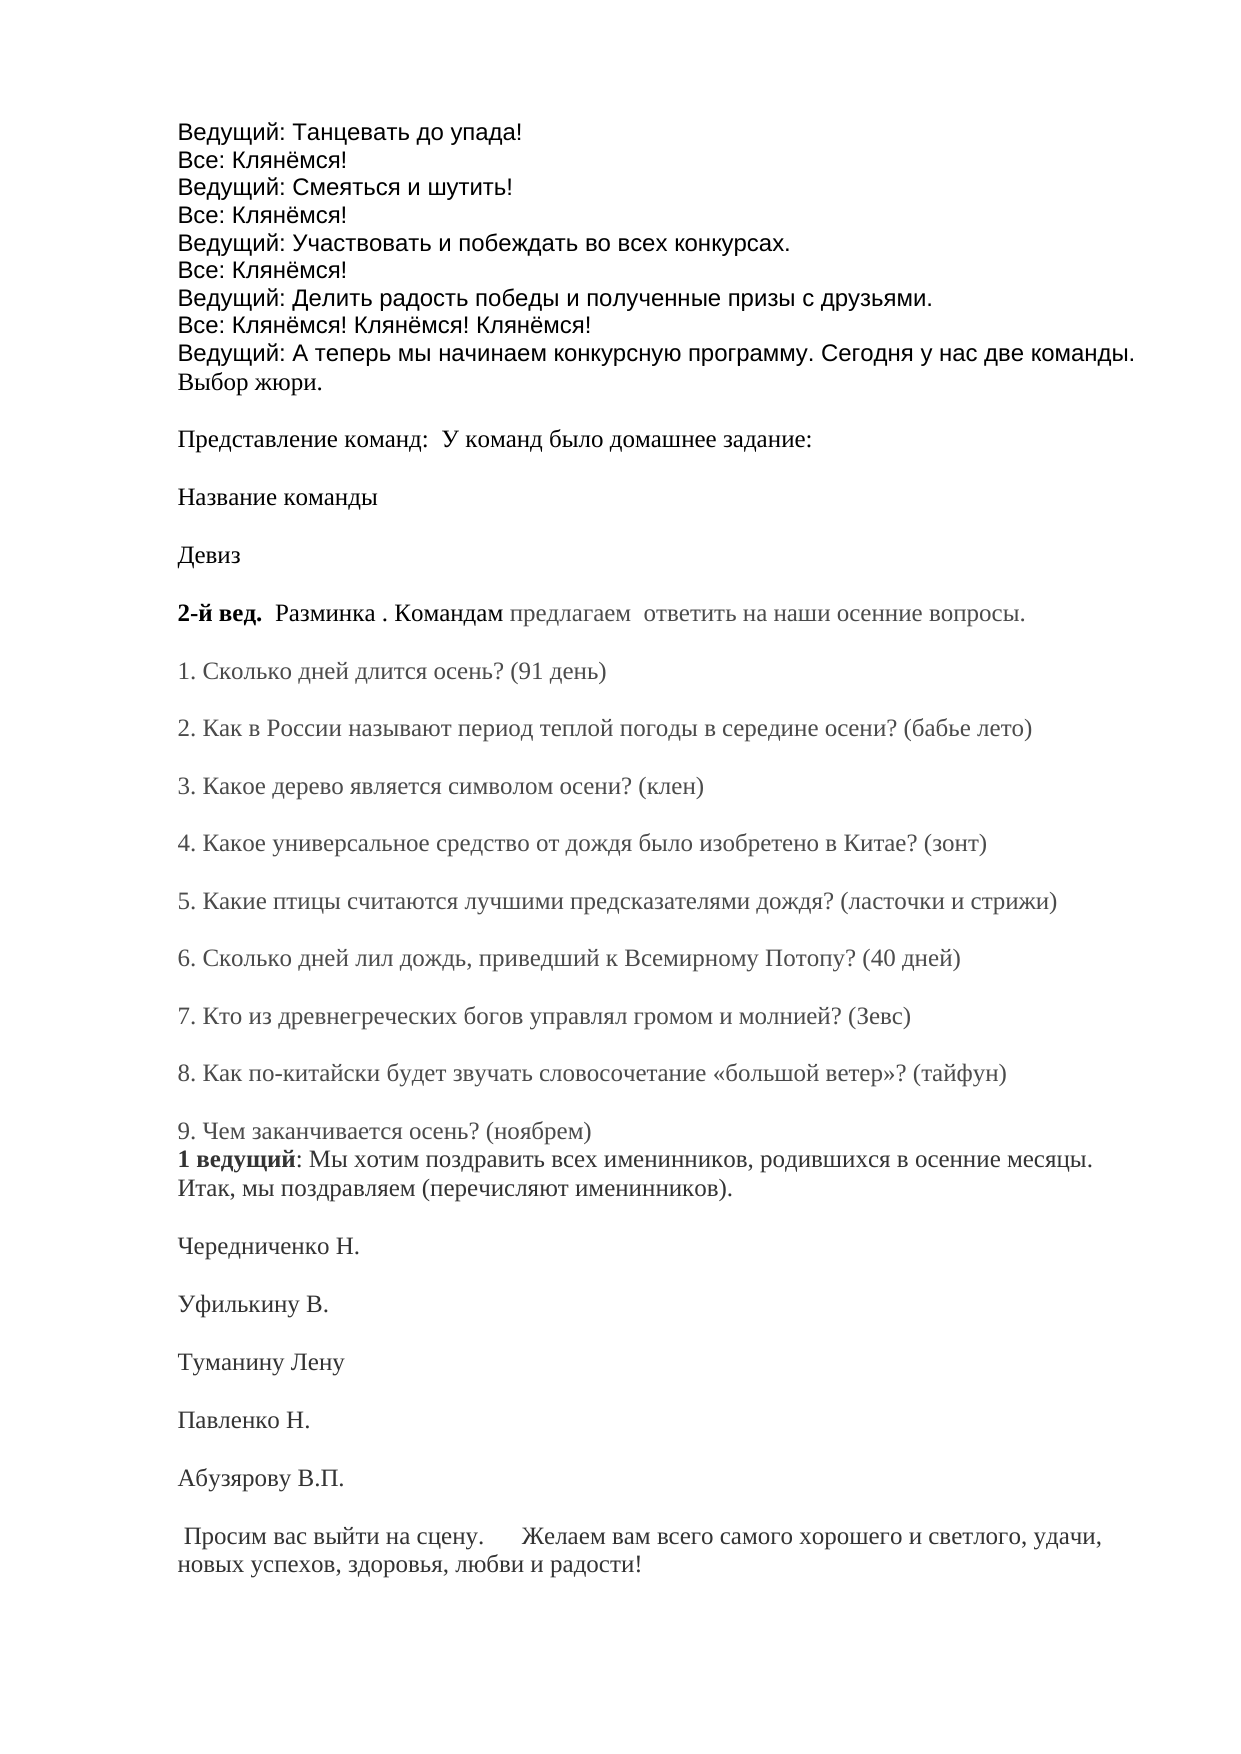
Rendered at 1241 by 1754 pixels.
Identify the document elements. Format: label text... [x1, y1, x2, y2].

text Павленко Н. [177, 1405, 1152, 1434]
text Просим вас выйти на сцену. Желаем вам всего самого хорошего и светлого, удачи, новых успехов, здоровья, любви и радости! [177, 1521, 1152, 1578]
text Туманину Лену [177, 1347, 1152, 1376]
text Абузярову В.П. [177, 1463, 1152, 1492]
text 2-й вед. Разминка . Командам предлагаем ответить на наши осенние вопросы. 1. Сколько дней длится осень? (91 день) 2. Как в России называют период теплой погоды в середине осени? (бабье лето) 3. Какое дерево является символом осени? (клен) 4. Какое универсальное средство от дождя было изобретено в Китае? (зонт) 5. Какие птицы считаются лучшими предсказателями дождя? (ласточки и стрижи) 6. Сколько дней лил дождь, приведший к Всемирному Потопу? (40 дней) 7. Кто из древнегреческих богов управлял громом и молнией? (Зевс) 8. Как по-китайски будет звучать словосочетание «большой ветер»? (тайфун) 9. Чем заканчивается осень? (ноябрем) 1 ведущий: Мы хотим поздравить всех именинников, родившихся в осенние месяцы. Итак, мы поздравляем (перечисляют именинников). [177, 598, 1152, 1202]
text Девиз [177, 540, 1152, 569]
text Представление команд: У команд было домашнее задание: [177, 424, 1152, 453]
text Название команды [177, 482, 1152, 511]
text Чередниченко Н. [177, 1231, 1152, 1260]
text Уфилькину В. [177, 1289, 1152, 1318]
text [177, 118, 1152, 395]
